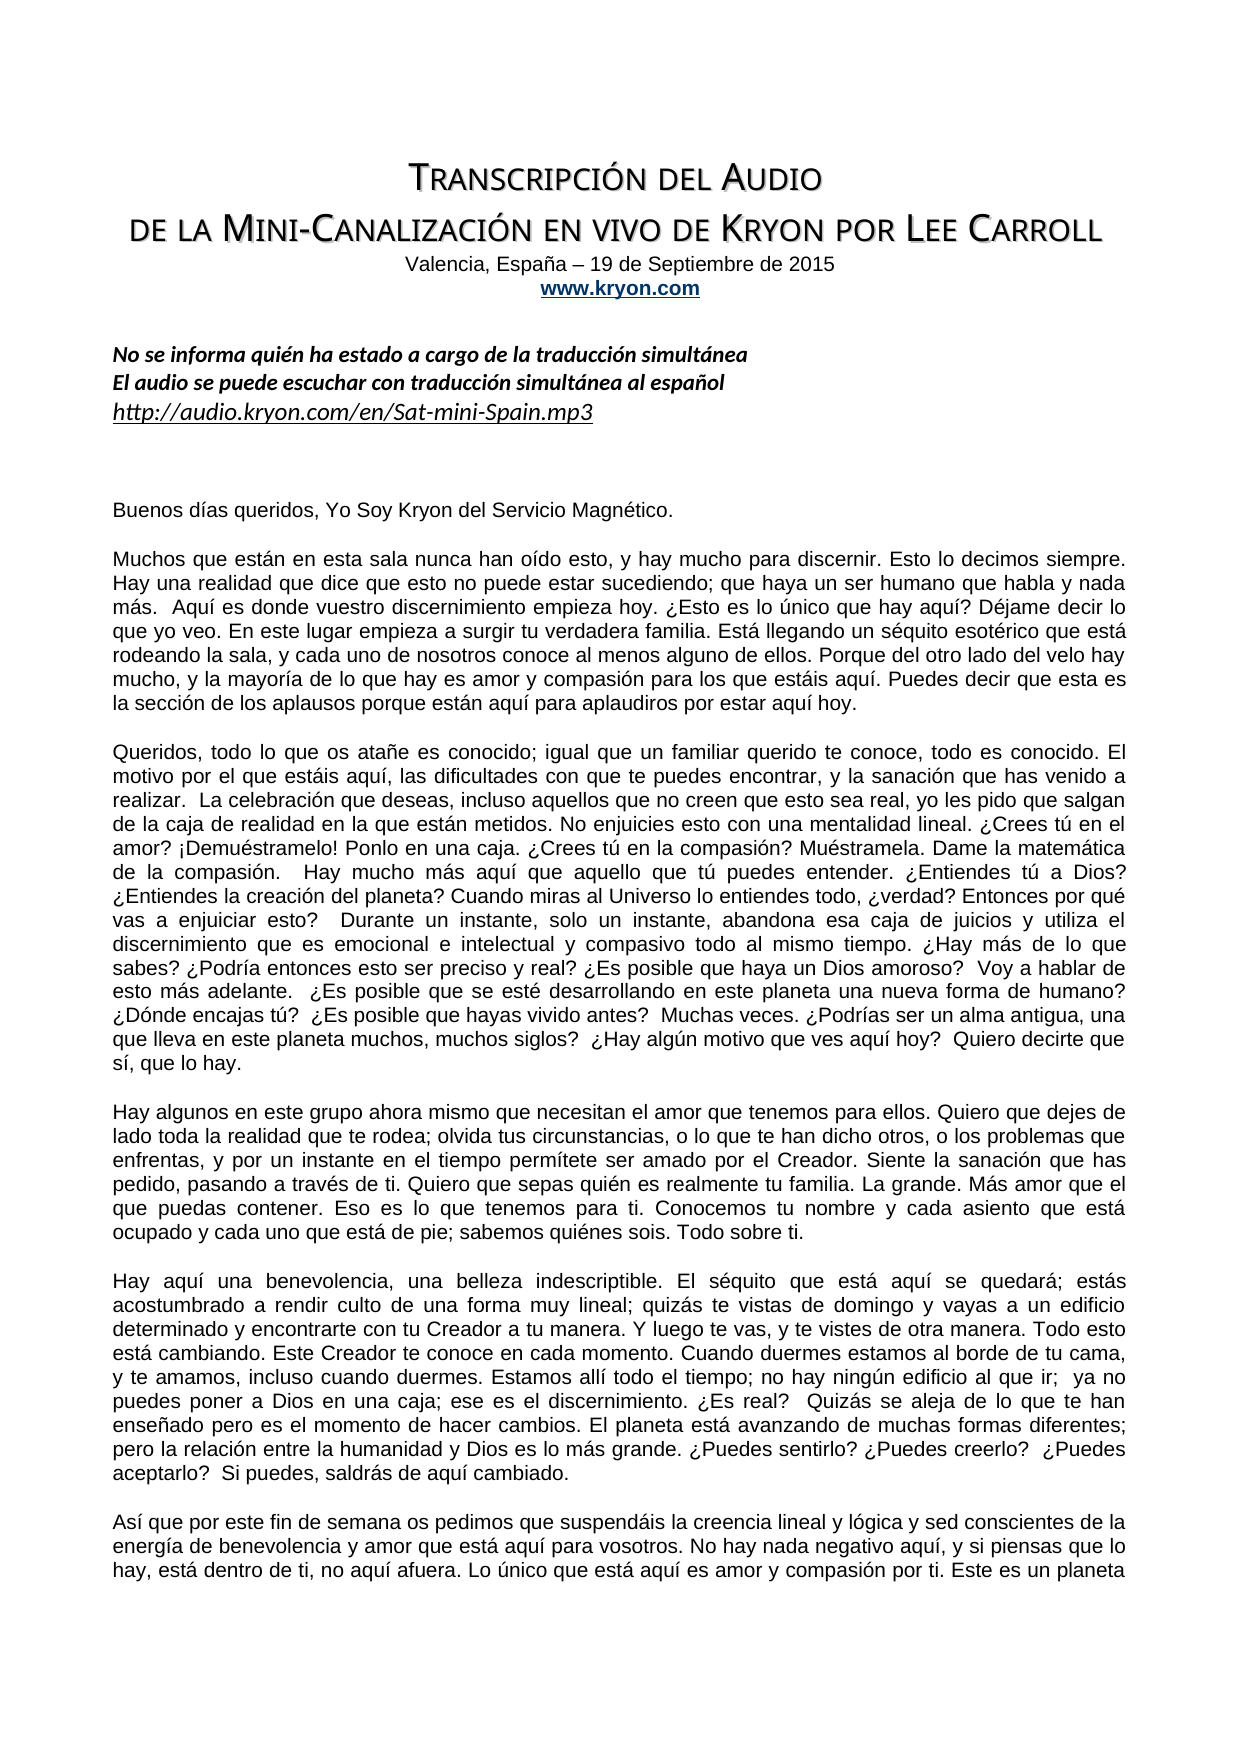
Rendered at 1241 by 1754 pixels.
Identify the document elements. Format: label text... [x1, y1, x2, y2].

text Hay algunos en este grupo ahora mismo que necesitan el amor que tenemos para ellos. Quiero que dejes de lado toda la realidad que te rodea; olvida tus circunstancias, o lo que te han dicho otros, o los problemas que enfrentas, y por un instante en el tiempo permítete ser amado por el Creador. Siente la sanación que has pedido, pasando a través de ti. Quiero que sepas quién es realmente tu familia. La grande. Más amor que el que puedas contener. Eso es lo que tenemos para ti. Conocemos tu nombre y cada asiento que está ocupado y cada uno que está de pie; sabemos quiénes sois. Todo sobre ti. [112, 1100, 1128, 1244]
text Queridos, todo lo que os atañe es conocido; igual que un familiar querido te conoce, todo es conocido. El motivo por el que estáis aquí, las dificultades con que te puedes encontrar, y la sanación que has venido a realizar. La celebración que deseas, incluso aquellos que no creen que esto sea real, yo les pido que salgan de la caja de realidad en la que están metidos. No enjuicies esto con una mentalidad lineal. ¿Crees tú en el amor? ¡Demuéstramelo! Ponlo en una caja. ¿Crees tú en la compasión? Muéstramela. Dame la matemática de la compasión. Hay mucho más aquí que aquello que tú puedes entender. ¿Entiendes tú a Dios? ¿Entiendes la creación del planeta? Cuando miras al Universo lo entiendes todo, ¿verdad? Entonces por qué vas a enjuiciar esto? Durante un instante, solo un instante, abandona esa caja de juicios y utiliza el discernimiento que es emocional e intelectual y compasivo todo al mismo tiempo. ¿Hay más de lo que sabes? ¿Podría entonces esto ser preciso y real? ¿Es posible que haya un Dios amoroso? Voy a hablar de esto más adelante. ¿Es posible que se esté desarrollando en este planeta una nueva forma de humano? ¿Dónde encajas tú? ¿Es posible que hayas vivido antes? Muchas veces. ¿Podrías ser un alma antigua, una que lleva en este planeta muchos, muchos siglos? ¿Hay algún motivo que ves aquí hoy? Quiero decirte que sí, que lo hay. [112, 740, 1128, 1075]
text El audio se puede escuchar con traducción simultánea al español [112, 368, 1128, 397]
text http://audio.kryon.com/en/Sat-mini-Spain.mp3 [112, 397, 1128, 427]
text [112, 1509, 1128, 1581]
text Muchos que están en esta sala nunca han oído esto, y hay mucho para discernir. Esto lo decimos siempre. Hay una realidad que dice que esto no puede estar sucediendo; que haya un ser humano que habla y nada más. Aquí es donde vuestro discernimiento empieza hoy. ¿Esto es lo único que hay aquí? Déjame decir lo que yo veo. En este lugar empieza a surgir tu verdadera familia. Está llegando un séquito esotérico que está rodeando la sala, y cada uno de nosotros conoce al menos alguno de ellos. Porque del otro lado del velo hay mucho, y la mayoría de lo que hay es amor y compasión para los que estáis aquí. Puedes decir que esta es la sección de los aplausos porque están aquí para aplaudiros por estar aquí hoy. [112, 547, 1128, 715]
text Buenos días queridos, Yo Soy Kryon del Servicio Magnético. [112, 498, 1128, 522]
text Transcripción del Audio de la Mini-Canalización en vivo de Kryon por Lee Carroll Valencia, España – 19 de Septiembre de 2015 www.kryon.com [112, 150, 1128, 300]
text No se informa quién ha estado a cargo de la traducción simultánea [112, 341, 1128, 368]
text Hay aquí una benevolencia, una belleza indescriptible. El séquito que está aquí se quedará; estás acostumbrado a rendir culto de una forma muy lineal; quizás te vistas de domingo y vayas a un edificio determinado y encontrarte con tu Creador a tu manera. Y luego te vas, y te vistes de otra manera. Todo esto está cambiando. Este Creador te conoce en cada momento. Cuando duermes estamos al borde de tu cama, y te amamos, incluso cuando duermes. Estamos allí todo el tiempo; no hay ningún edificio al que ir; ya no puedes poner a Dios en una caja; ese es el discernimiento. ¿Es real? Quizás se aleja de lo que te han enseñado pero es el momento de hacer cambios. El planeta está avanzando de muchas formas diferentes; pero la relación entre la humanidad y Dios es lo más grande. ¿Puedes sentirlo? ¿Puedes creerlo? ¿Puedes aceptarlo? Si puedes, saldrás de aquí cambiado. [112, 1269, 1128, 1484]
